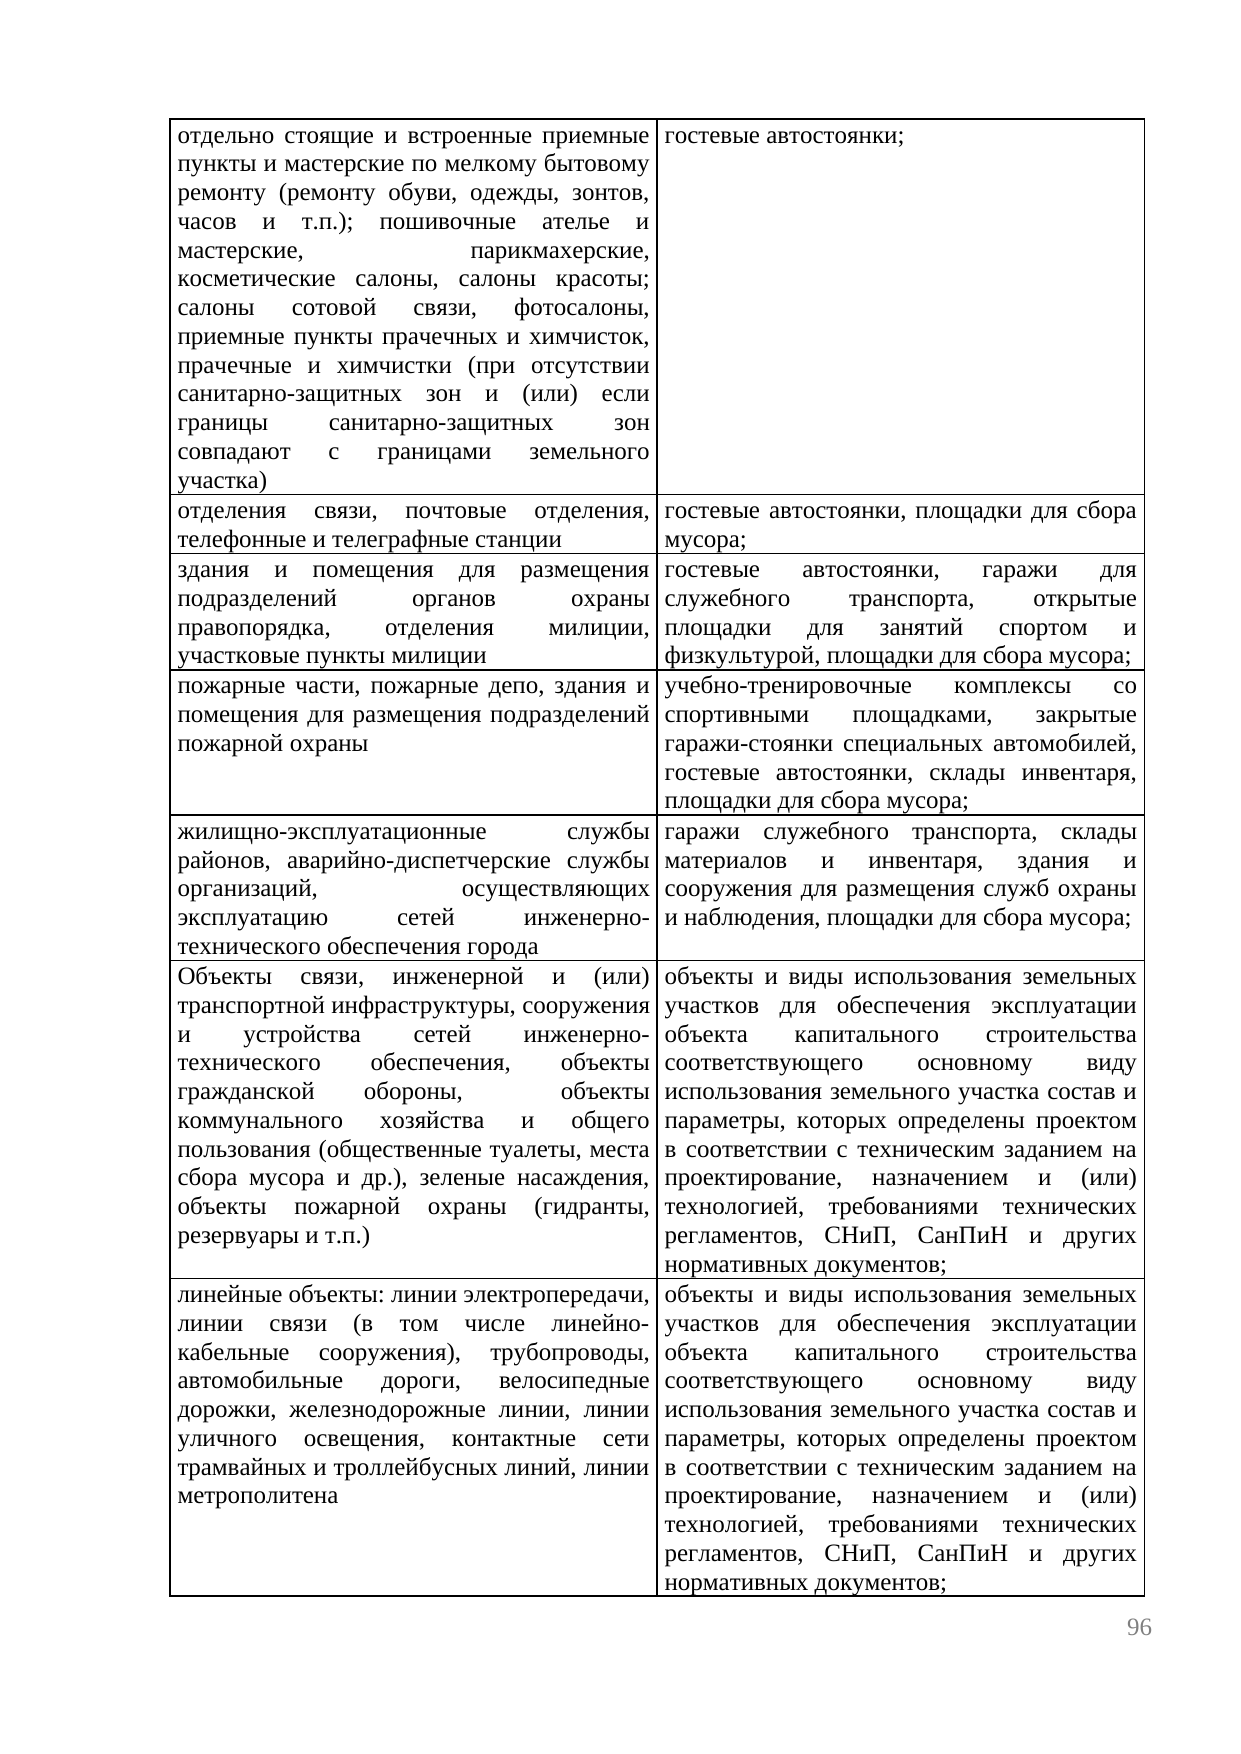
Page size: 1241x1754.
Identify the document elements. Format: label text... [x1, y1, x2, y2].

table_cell отделения связи, почтовые отделения, телефонные и телеграфные станции [171, 495, 656, 552]
table_cell гаражи служебного транспорта, склады материалов и инвентаря, здания и сооружения для размещения служб охраны и наблюдения, площадки для сбора мусора; [658, 816, 1144, 960]
table_cell гостевые автостоянки, площадки для сбора мусора; [658, 495, 1144, 552]
table_cell учебно-тренировочные комплексы со спортивными площадками, закрытые гаражи-стоянки специальных автомобилей, гостевые автостоянки, склады инвентаря, площадки для сбора мусора; [658, 671, 1144, 814]
table_cell объекты и виды использования земельных участков для обеспечения эксплуатации объекта капитального строительства соответствующего основному виду использования земельного участка состав и параметры, которых определены проектом в соответствии с техническим заданием на проектирование, назначением и (или) технологией, требованиями технических регламентов, СНиП, СанПиН и других нормативных документов; [658, 1279, 1144, 1595]
table_cell жилищно-эксплуатационные службы районов, аварийно-диспетчерские службы организаций, осуществляющих эксплуатацию сетей инженерно-технического обеспечения города [171, 816, 656, 960]
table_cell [658, 120, 1144, 493]
table_cell объекты и виды использования земельных участков для обеспечения эксплуатации объекта капитального строительства соответствующего основному виду использования земельного участка состав и параметры, которых определены проектом в соответствии с техническим заданием на проектирование, назначением и (или) технологией, требованиями технических регламентов, СНиП, СанПиН и других нормативных документов; [658, 961, 1144, 1277]
table_cell пожарные части, пожарные депо, здания и помещения для размещения подразделений пожарной охраны [171, 671, 656, 814]
table_cell отдельно стоящие и встроенные приемные пункты и мастерские по мелкому бытовому ремонту (ремонту обуви, одежды, зонтов, часов и т.п.); пошивочные ателье и мастерские, парикмахерские, косметические салоны, салоны красоты; салоны сотовой связи, фотосалоны, приемные пункты прачечных и химчисток, прачечные и химчистки (при отсутствии санитарно-защитных зон и (или) если границы санитарно-защитных зон совпадают с границами земельного участка) [171, 120, 656, 493]
table_cell Объекты связи, инженерной и (или) транспортной инфраструктуры, сооружения и устройства сетей инженерно-технического обеспечения, объекты гражданской обороны, объекты коммунального хозяйства и общего пользования (общественные туалеты, места сбора мусора и др.), зеленые насаждения, объекты пожарной охраны (гидранты, резервуары и т.п.) [171, 961, 656, 1277]
table_cell гостевые автостоянки, гаражи для служебного транспорта, открытые площадки для занятий спортом и физкультурой, площадки для сбора мусора; [658, 554, 1144, 669]
table_cell линейные объекты: линии электропередачи, линии связи (в том числе линейно-кабельные сооружения), трубопроводы, автомобильные дороги, велосипедные дорожки, железнодорожные линии, линии уличного освещения, контактные сети трамвайных и троллейбусных линий, линии метрополитена [171, 1279, 656, 1595]
table_cell здания и помещения для размещения подразделений органов охраны правопорядка, отделения милиции, участковые пункты милиции [171, 554, 656, 669]
